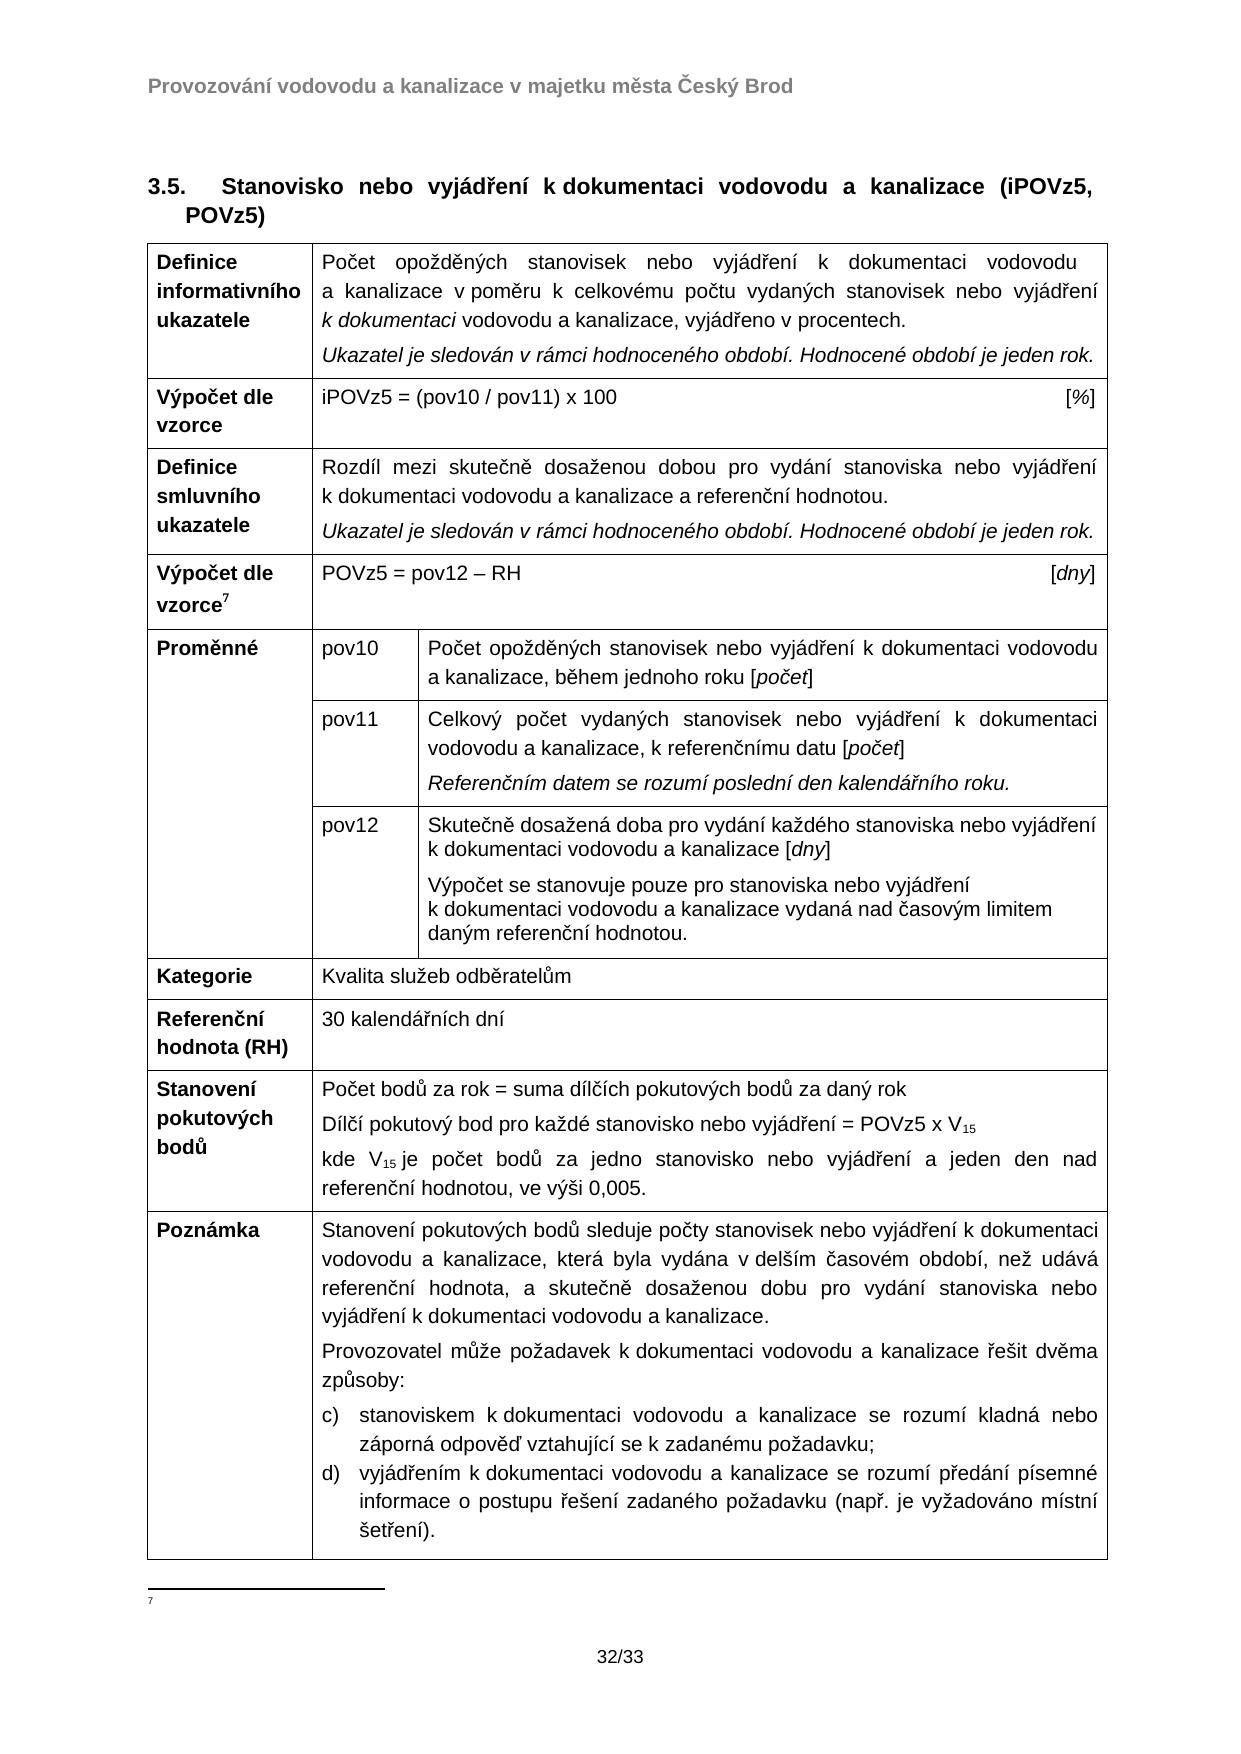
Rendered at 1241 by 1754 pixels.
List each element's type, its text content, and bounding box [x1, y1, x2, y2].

table_cell Skutečně dosažená doba pro vydání každého stanoviska nebo vyjádření k dokumentaci vodovodu a kanalizace [dny] Výpočet se stanovuje pouze pro stanoviska nebo vyjádření k dokumentaci vodovodu a kanalizace vydaná nad časovým limitem daným referenční hodnotou. [419, 807, 1107, 957]
table_header Počet opožděných stanovisek nebo vyjádření k dokumentaci vodovodu a kanalizace v poměru k celkovému počtu vydaných stanovisek nebo vyjádření k dokumentaci vodovodu a kanalizace, vyjádřeno v procentech. Ukazatel je sledován v rámci hodnoceného období. Hodnocené období je jeden rok. [313, 244, 1107, 377]
table_cell Počet bodů za rok = suma dílčích pokutových bodů za daný rok Dílčí pokutový bod pro každé stanovisko nebo vyjádření = POVz5 x V15 kde V15 je počet bodů za jedno stanovisko nebo vyjádření a jeden den nad referenční hodnotou, ve výši 0,005. [313, 1071, 1107, 1211]
table_cell Rozdíl mezi skutečně dosaženou dobou pro vydání stanoviska nebo vyjádření k dokumentaci vodovodu a kanalizace a referenční hodnotou. Ukazatel je sledován v rámci hodnoceného období. Hodnocené období je jeden rok. [313, 449, 1107, 554]
table_cell Výpočet dle vzorce [148, 379, 312, 448]
table_cell Celkový počet vydaných stanovisek nebo vyjádření k dokumentaci vodovodu a kanalizace, k referenčnímu datu [počet] Referenčním datem se rozumí poslední den kalendářního roku. [419, 701, 1107, 806]
table_cell POVz5 = pov12 – RH [dny] [313, 555, 1107, 629]
table_cell Definice smluvního ukazatele [148, 449, 312, 554]
table_cell Stanovení pokutových bodů [148, 1071, 312, 1211]
table_header Definice informativního ukazatele [148, 244, 312, 377]
subtitle Stanovisko nebo vyjádření k dokumentaci vodovodu a kanalizace (iPOVz5, POVz5) [148, 173, 1093, 228]
table_cell Výpočet dle vzorce [148, 555, 312, 629]
table_cell Kategorie [148, 959, 312, 999]
table_cell pov11 [313, 701, 418, 806]
table_cell Proměnné [148, 630, 312, 957]
table_cell Poznámka [148, 1212, 312, 1559]
table_cell Kvalita služeb odběratelům [313, 959, 1107, 999]
table_cell 30 kalendářních dní [313, 1000, 1107, 1070]
table_cell pov10 [313, 630, 418, 700]
table_cell iPOVz5 = (pov10 / pov11) x 100 [%] [313, 379, 1107, 448]
table_cell pov12 [313, 807, 418, 957]
table_cell Počet opožděných stanovisek nebo vyjádření k dokumentaci vodovodu a kanalizace, během jednoho roku [počet] [419, 630, 1107, 700]
table_cell Referenční hodnota (RH) [148, 1000, 312, 1070]
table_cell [313, 1212, 1107, 1559]
